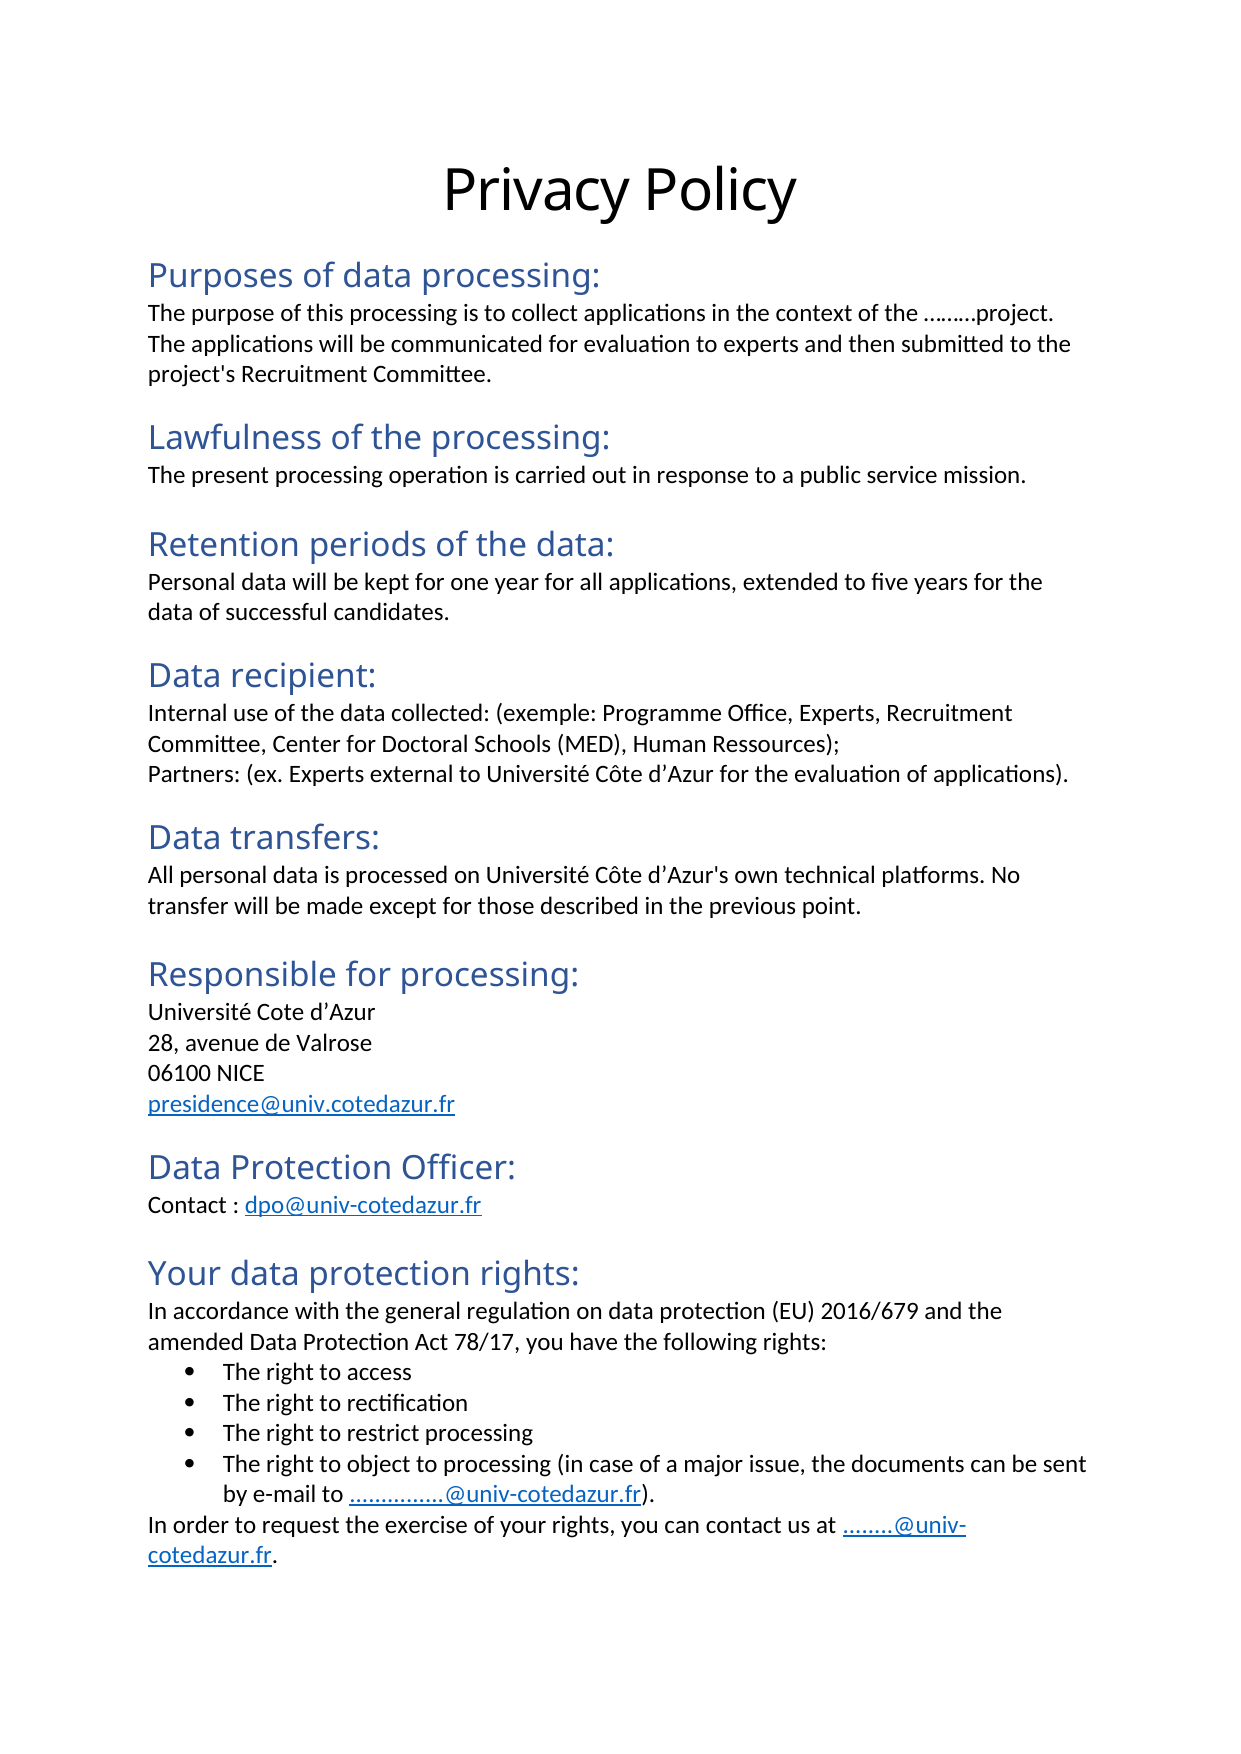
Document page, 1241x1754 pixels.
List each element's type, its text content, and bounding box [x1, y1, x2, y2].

title Privacy Policy [148, 148, 1093, 227]
list The right to rectification [185, 1387, 1093, 1417]
text 06100 NICE [148, 1057, 1093, 1088]
text Your data protection rights: In accordance with the general regulation on data protection (EU) 2016/679 and the amended Data Protection Act 78/17, you have the following rights: [148, 1250, 1093, 1356]
text 28, avenue de Valrose [148, 1027, 1093, 1057]
text Contact : dpo@univ-cotedazur.fr [148, 1189, 1093, 1219]
subtitle Lawfulness of the processing: [148, 414, 1093, 459]
text presidence@univ.cotedazur.fr [148, 1088, 1093, 1118]
list The right to access [185, 1356, 1093, 1387]
text Retention periods of the data: Personal data will be kept for one year for all applications, extended to five years for the data of successful candidates. [148, 521, 1093, 627]
list The right to restrict processing [185, 1417, 1093, 1448]
subtitle Purposes of data processing: The purpose of this processing is to collect applications in the context of the ………project. The applications will be communicated for evaluation to experts and then submitted to the project's Recruitment Committee. [148, 252, 1093, 389]
text In order to request the exercise of your rights, you can contact us at ........@univ-cotedazur.fr. [148, 1509, 1093, 1570]
subtitle Data recipient: Internal use of the data collected: (exemple: Programme Office, Experts, Recruitment Committee, Center for Doctoral Schools (MED), Human Ressources); Partners: (ex. Experts external to Université Côte d’Azur for the evaluation of applications). [148, 652, 1093, 789]
subtitle Data Protection Officer: [148, 1143, 1093, 1189]
list The right to object to processing (in case of a major issue, the documents can be sent by e-mail to ...............@univ-cotedazur.fr). [185, 1448, 1093, 1509]
text Responsible for processing: Université Cote d’Azur [148, 951, 1093, 1027]
subtitle Data transfers: All personal data is processed on Université Côte d’Azur's own technical platforms. No transfer will be made except for those described in the previous point. [148, 814, 1093, 920]
text The present processing operation is carried out in response to a public service mission. [148, 459, 1093, 490]
